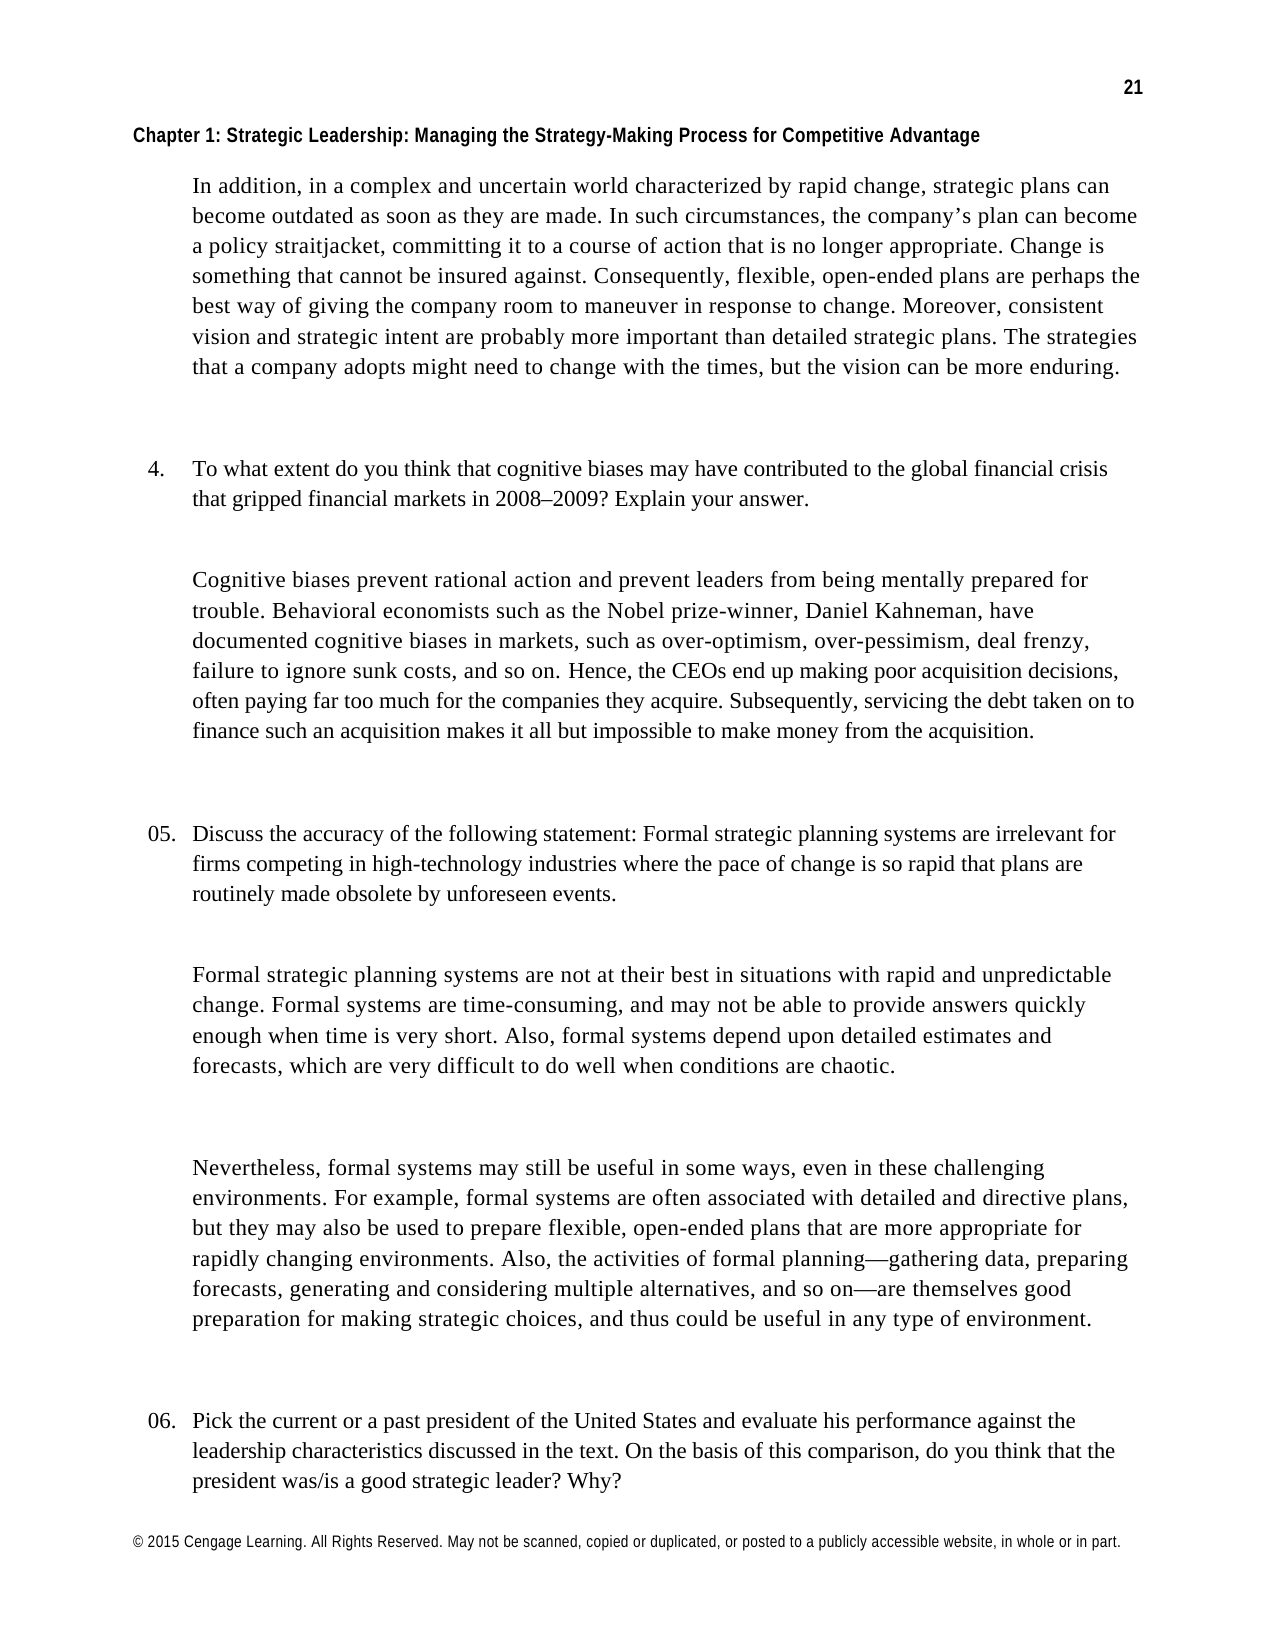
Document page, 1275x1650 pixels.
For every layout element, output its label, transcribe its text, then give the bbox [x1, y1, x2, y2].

text Nevertheless, formal systems may still be useful in some ways, even in these challenging environments. For example, formal systems are often associated with detailed and directive plans, but they may also be used to prepare flexible, open-ended plans that are more appropriate for rapidly changing environments. Also, the activities of formal planning—gathering data, preparing forecasts, generating and considering multiple alternatives, and so on—are themselves good preparation for making strategic choices, and thus could be useful in any type of environment. [192, 1154, 1143, 1331]
list 4. To what extent do you think that cognitive biases may have contributed to the global financial crisis that gripped financial markets in 2008–2009? Explain your answer. [148, 455, 1143, 512]
text Cognitive biases prevent rational action and prevent leaders from being mentally prepared for trouble. Behavioral economists such as the Nobel prize-winner, Daniel Kahneman, have documented cognitive biases in markets, such as over-optimism, over-pessimism, deal frenzy, failure to ignore sunk costs, and so on. Hence, the CEOs end up making poor acquisition decisions, often paying far too much for the companies they acquire. Subsequently, servicing the debt taken on to finance such an acquisition makes it all but impossible to make money from the acquisition. [192, 566, 1143, 744]
text In addition, in a complex and uncertain world characterized by rapid change, strategic plans can become outdated as soon as they are made. In such circumstances, the company’s plan can become a policy straitjacket, committing it to a course of action that is no longer appropriate. Change is something that cannot be insured against. Consequently, flexible, open-ended plans are perhaps the best way of giving the company room to maneuver in response to change. Moreover, consistent vision and strategic intent are probably more important than detailed strategic plans. The strategies that a company adopts might need to change with the times, but the vision can be more enduring. [192, 172, 1143, 379]
text Formal strategic planning systems are not at their best in situations with rapid and unpredictable change. Formal systems are time-consuming, and may not be able to provide answers quickly enough when time is very short. Also, formal systems depend upon detailed estimates and forecasts, which are very difficult to do well when conditions are chaotic. [192, 961, 1143, 1078]
